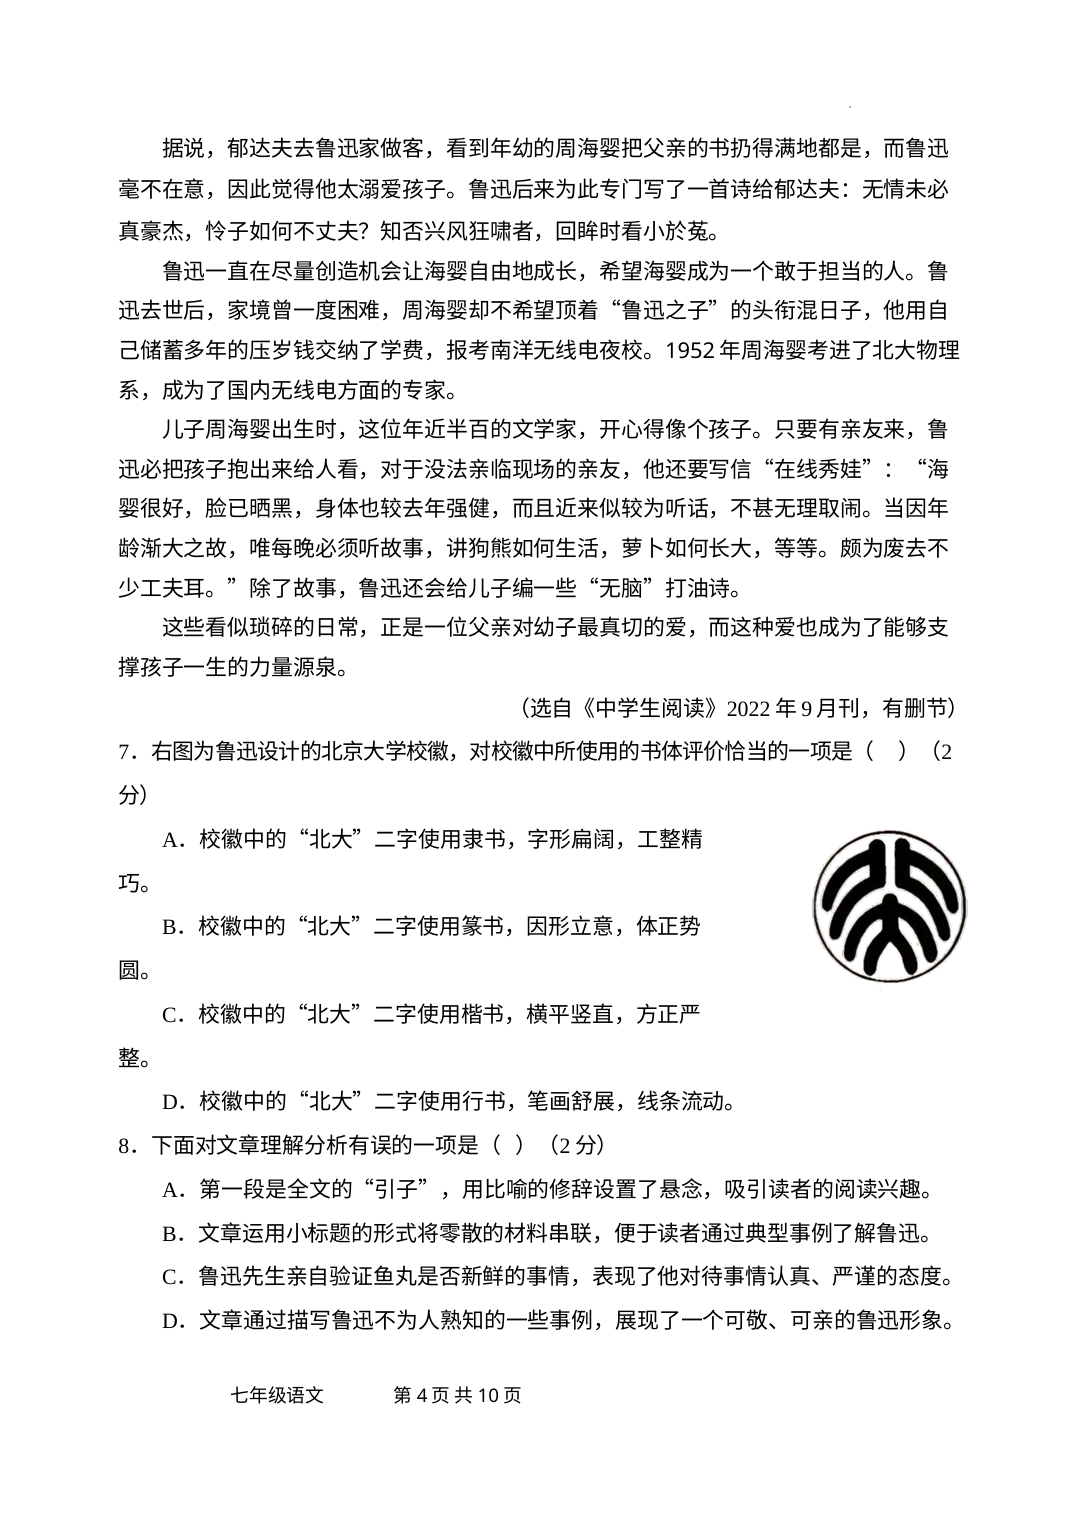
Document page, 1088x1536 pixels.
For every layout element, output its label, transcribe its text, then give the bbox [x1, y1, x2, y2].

text 7．右图为鲁迅设计的北京大学校徽，对校徽中所使用的书体评价恰当的一项是（ ）（2分） [118, 725, 969, 812]
text C．校徽中的“北大”二字使用楷书，横平竖直，方正严整。 [118, 987, 969, 1075]
text 这些看似琐碎的日常，正是一位父亲对幼子最真切的爱，而这种爱也成为了能够支撑孩子一生的力量源泉。 [118, 604, 969, 683]
text 8．下面对文章理解分析有误的一项是（ ）（2分） [118, 1118, 969, 1162]
text D．校徽中的“北大”二字使用行书，笔画舒展，线条流动。 [118, 1075, 969, 1118]
picture [740, 820, 1045, 995]
text 鲁迅一直在尽量创造机会让海婴自由地成长，希望海婴成为一个敢于担当的人。鲁迅去世后，家境曾一度困难，周海婴却不希望顶着“鲁迅之子”的头衔混日子，他用自己储蓄多年的压岁钱交纳了学费，报考南洋无线电夜校。1952年周海婴考进了北大物理系，成为了国内无线电方面的专家。 [118, 248, 969, 406]
text B．文章运用小标题的形式将零散的材料串联，便于读者通过典型事例了解鲁迅。 [118, 1206, 969, 1250]
text A．校徽中的“北大”二字使用隶书，字形扁阔，工整精巧。 [118, 812, 969, 900]
text B．校徽中的“北大”二字使用篆书，因形立意，体正势圆。 [118, 900, 740, 987]
text 儿子周海婴出生时，这位年近半百的文学家，开心得像个孩子。只要有亲友来，鲁迅必把孩子抱出来给人看，对于没法亲临现场的亲友，他还要写信“在线秀娃”：“海婴很好，脸已晒黑，身体也较去年强健，而且近来似较为听话，不甚无理取闹。当因年龄渐大之故，唯每晚必须听故事，讲狗熊如何生活，萝卜如何长大，等等。颇为废去不少工夫耳。”除了故事，鲁迅还会给儿子编一些“无脑”打油诗。 [118, 406, 969, 604]
text 据说，郁达夫去鲁迅家做客，看到年幼的周海婴把父亲的书扔得满地都是，而鲁迅毫不在意，因此觉得他太溺爱孩子。鲁迅后来为此专门写了一首诗给郁达夫：无情未必真豪杰，怜子如何不丈夫？知否兴风狂啸者，回眸时看小於菟。 [118, 123, 969, 248]
text （选自《中学生阅读》2022年9月刊，有删节） [118, 683, 969, 725]
text D．文章通过描写鲁迅不为人熟知的一些事例，展现了一个可敬、可亲的鲁迅形象。 [118, 1293, 969, 1337]
text C．鲁迅先生亲自验证鱼丸是否新鲜的事情，表现了他对待事情认真、严谨的态度。 [118, 1250, 969, 1293]
text A．第一段是全文的“引子”，用比喻的修辞设置了悬念，吸引读者的阅读兴趣。 [118, 1162, 969, 1206]
